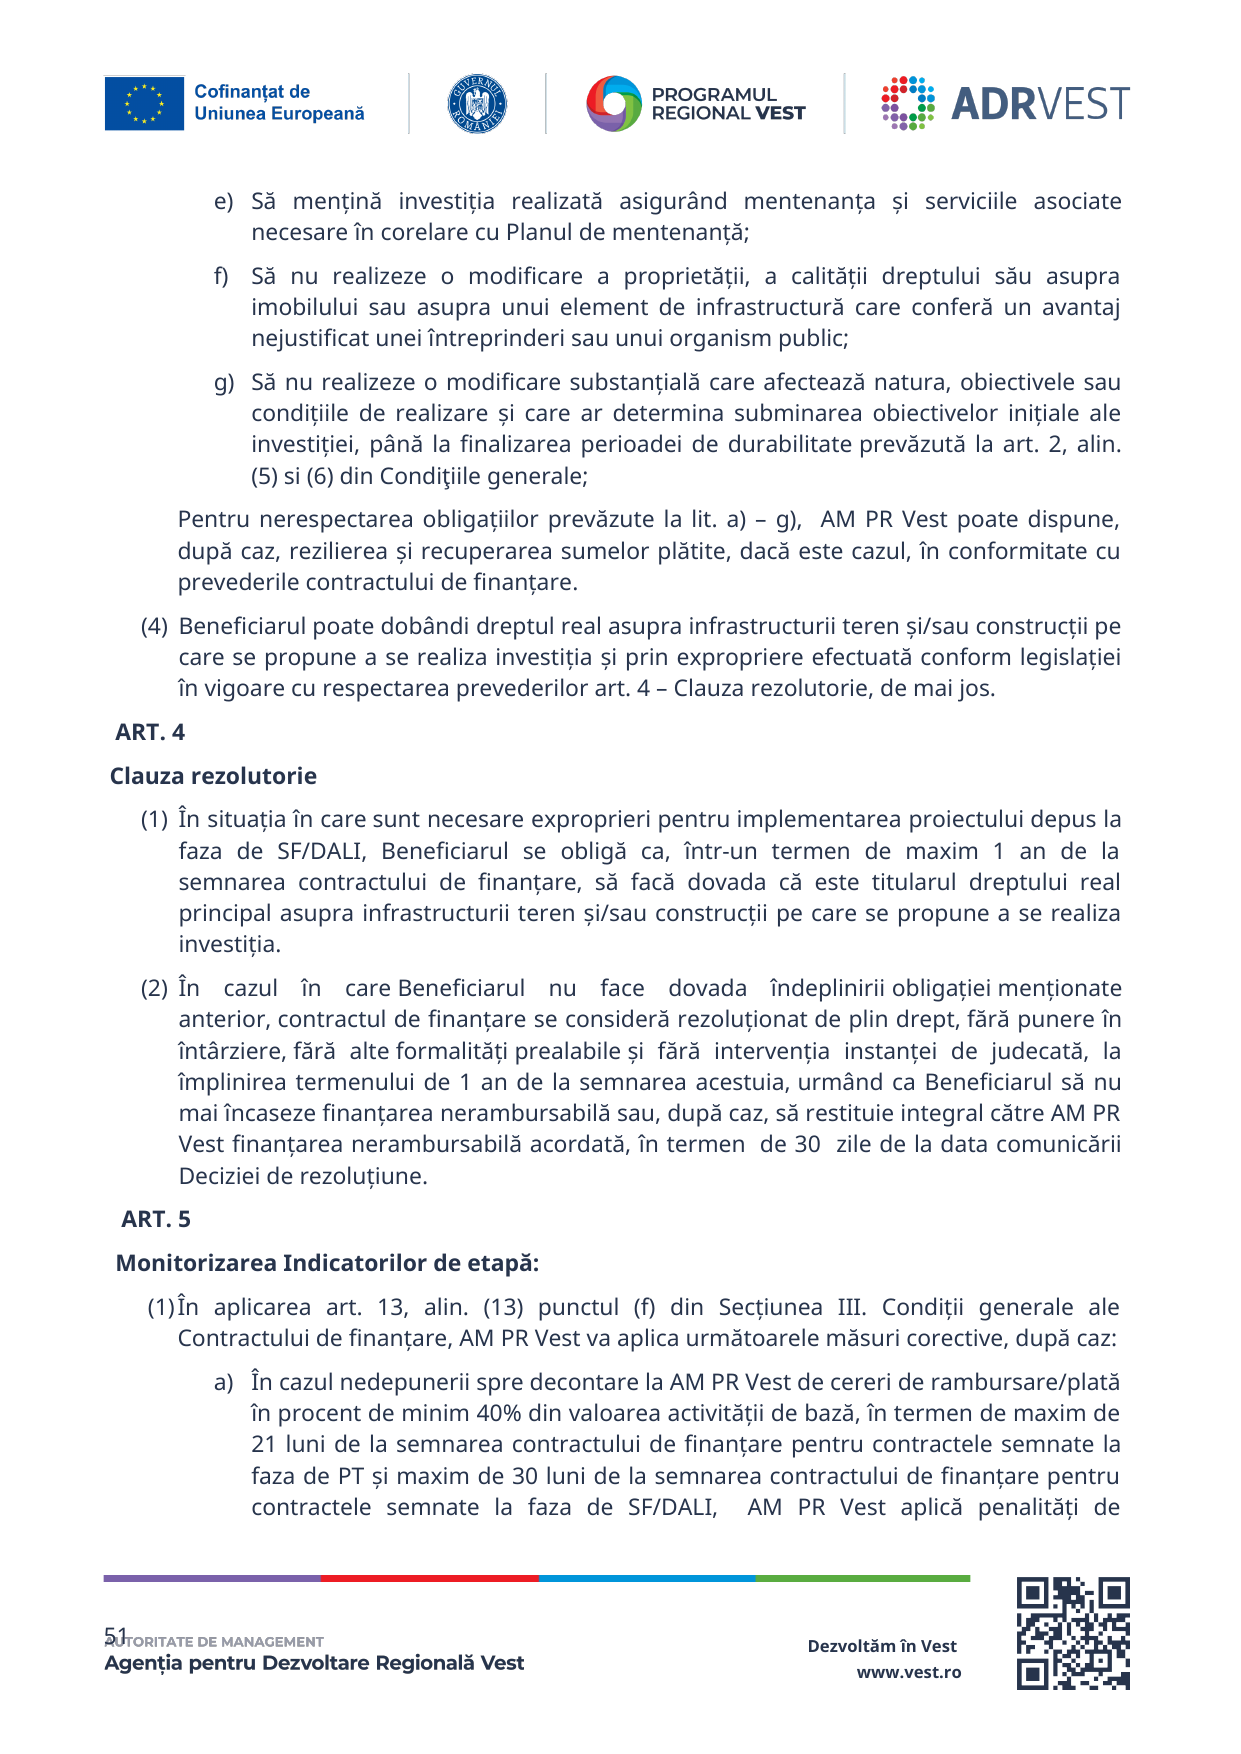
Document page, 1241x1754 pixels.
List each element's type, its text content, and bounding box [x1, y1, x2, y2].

list În cazul în care Beneficiarul nu face dovada îndeplinirii obligației menționate anterior, contractul de finanțare se consideră rezoluționat de plin drept, fără punere în întârziere, fără alte formalități prealabile și fără intervenția instanței de judecată, la împlinirea termenului de 1 an de la semnarea acestuia, urmând ca Beneficiarul să nu mai încaseze finanțarea nerambursabilă sau, după caz, să restituie integral către AM PR Vest finanțarea nerambursabilă acordată, în termen de 30 zile de la data comunicării Deciziei de rezoluțiune. [141, 972, 1122, 1191]
list În aplicarea art. 13, alin. (13) punctul (f) din Secțiunea III. Condiții generale ale Contractului de finanțare, AM PR Vest va aplica următoarele măsuri corective, după caz: [148, 1291, 1122, 1353]
list Să menţină investiţia realizată asigurând mentenanţa şi serviciile asociate necesare în corelare cu Planul de mentenanță; [213, 184, 1122, 247]
list Să nu realizeze o modificare a proprietății, a calității dreptului său asupra imobilului sau asupra unui element de infrastructură care conferă un avantaj nejustificat unei întreprinderi sau unui organism public; [213, 259, 1122, 353]
list Să nu realizeze o modificare substanțială care afectează natura, obiectivele sau condițiile de realizare și care ar determina subminarea obiectivelor inițiale ale investiţiei, până la finalizarea perioadei de durabilitate prevăzută la art. 2, alin. (5) si (6) din Condiţiile generale; [213, 366, 1122, 491]
text ART. 5 [103, 1203, 1122, 1234]
picture [103, 73, 1131, 134]
list Beneficiarul poate dobândi dreptul real asupra infrastructurii teren și/sau construcții pe care se propune a se realiza investiţia și prin expropriere efectuată conform legislației în vigoare cu respectarea prevederilor art. 4 – Clauza rezolutorie, de mai jos. [141, 609, 1122, 703]
text Monitorizarea Indicatorilor de etapă: [103, 1247, 1122, 1278]
text Clauza rezolutorie [103, 759, 1122, 791]
list Pentru nerespectarea obligațiilor prevăzute la lit. a) – g), AM PR Vest poate dispune, după caz, rezilierea și recuperarea sumelor plătite, dacă este cazul, în conformitate cu prevederile contractului de finanțare. [177, 503, 1122, 597]
text ART. 4 [103, 716, 1122, 747]
list În situația în care sunt necesare exproprieri pentru implementarea proiectului depus la faza de SF/DALI, Beneficiarul se obligă ca, într-un termen de maxim 1 an de la semnarea contractului de finanțare, să facă dovada că este titularul dreptului real principal asupra infrastructurii teren și/sau construcții pe care se propune a se realiza investiţia. [141, 803, 1122, 959]
picture [1008, 1568, 1139, 1699]
